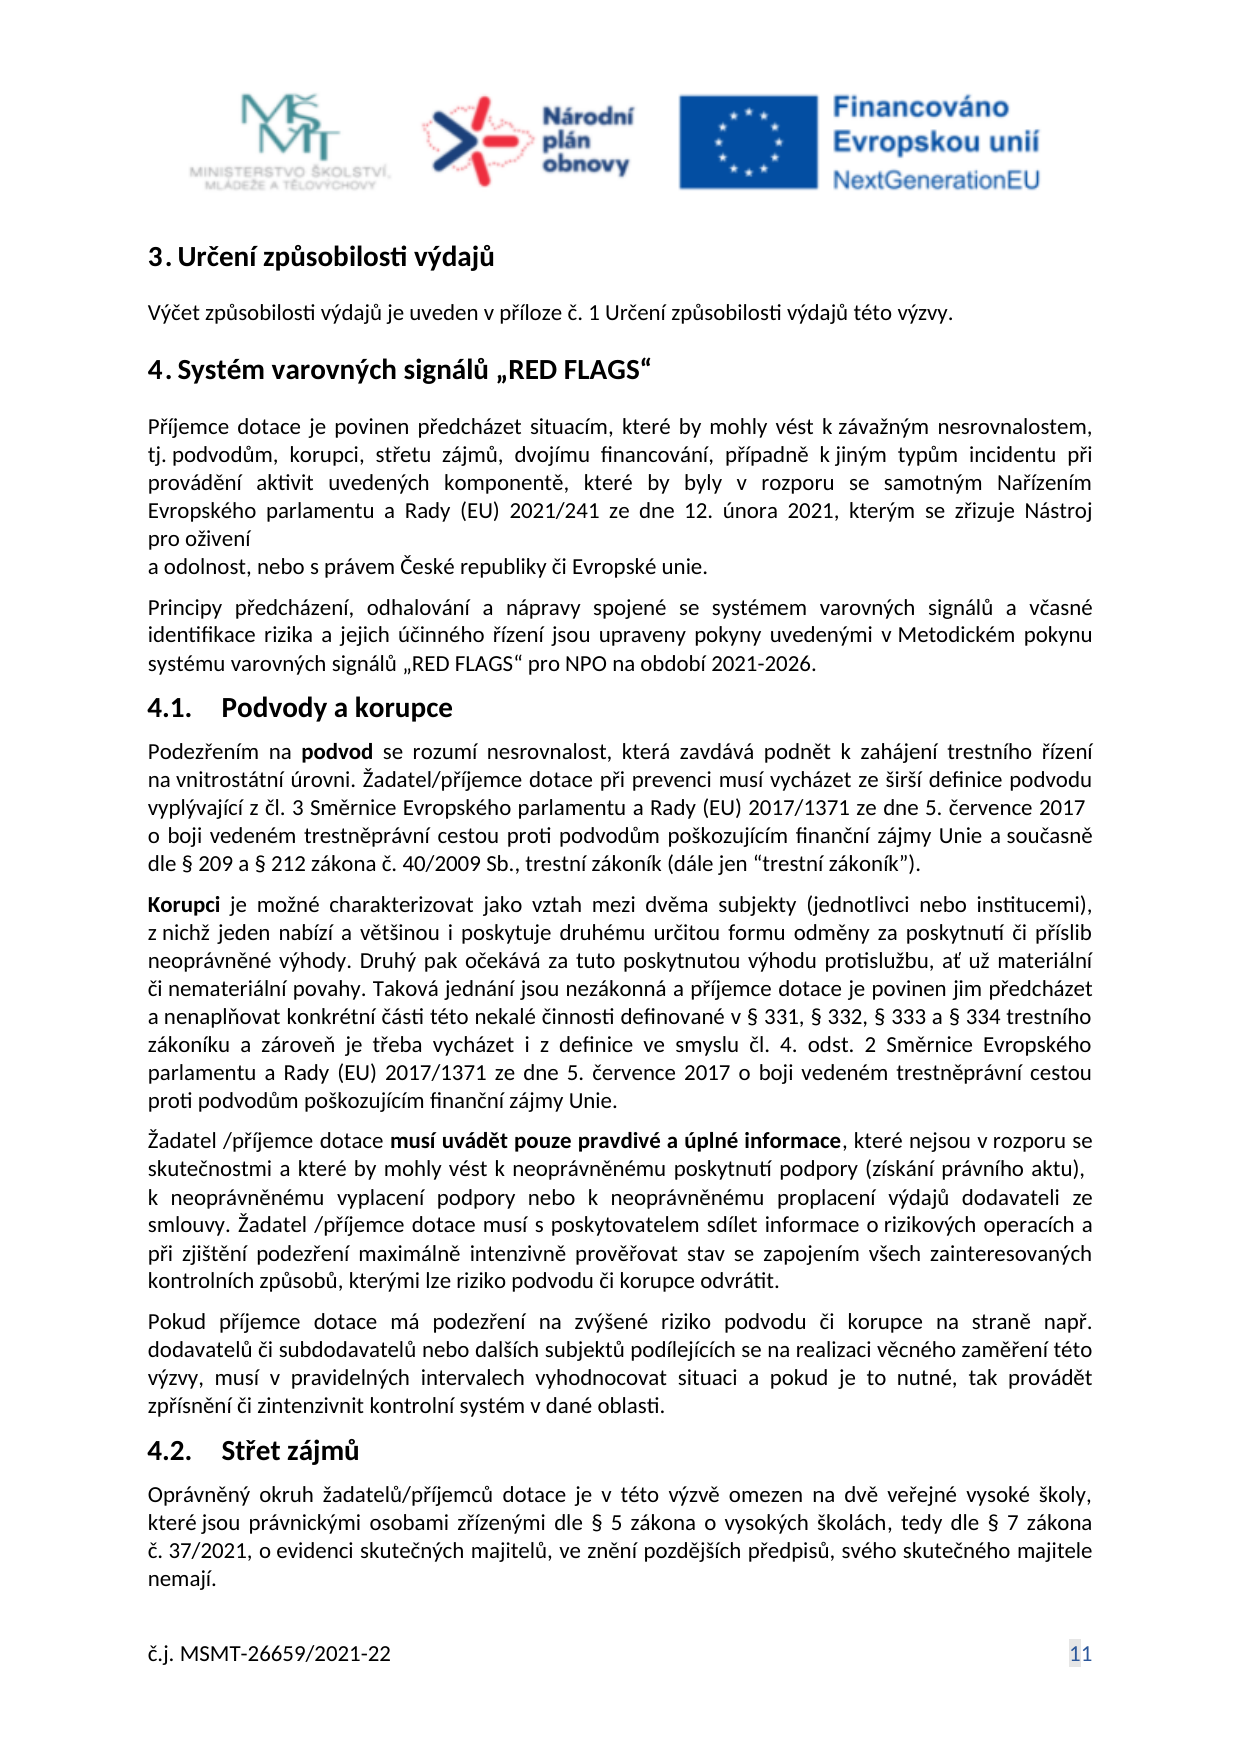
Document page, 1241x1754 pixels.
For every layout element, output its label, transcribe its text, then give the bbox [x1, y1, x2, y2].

text Podezřením na podvod se rozumí nesrovnalost, která zavdává podnět k zahájení trestního řízení na vnitrostátní úrovni. Žadatel/příjemce dotace při prevenci musí vycházet ze širší definice podvodu vyplývající z čl. 3 Směrnice Evropského parlamentu a Rady (EU) 2017/1371 ze dne 5. července 2017 o boji vedeném trestněprávní cestou proti podvodům poškozujícím finanční zájmy Unie a současně dle § 209 a § 212 zákona č. 40/2009 Sb., trestní zákoník (dále jen “trestní zákoník”). [148, 737, 1093, 877]
list Střet zájmů [147, 1432, 1093, 1467]
list Podvody a korupce [147, 689, 1093, 725]
list Určení způsobilosti výdajů [148, 238, 1093, 273]
list Systém varovných signálů „RED FLAGS“ [148, 351, 1093, 387]
text Pokud příjemce dotace má podezření na zvýšené riziko podvodu či korupce na straně např. dodavatelů či subdodavatelů nebo dalších subjektů podílejících se na realizaci věcného zaměření této výzvy, musí v pravidelných intervalech vyhodnocovat situaci a pokud je to nutné, tak provádět zpřísnění či zintenzivnit kontrolní systém v dané oblasti. [148, 1307, 1093, 1419]
text Korupci je možné charakterizovat jako vztah mezi dvěma subjekty (jednotlivci nebo institucemi), z nichž jeden nabízí a většinou i poskytuje druhému určitou formu odměny za poskytnutí či příslib neoprávněné výhody. Druhý pak očekává za tuto poskytnutou výhodu protislužbu, ať už materiální či nemateriální povahy. Taková jednání jsou nezákonná a příjemce dotace je povinen jim předcházet a nenaplňovat konkrétní části této nekalé činnosti definované v § 331, § 332, § 333 a § 334 trestního zákoníku a zároveň je třeba vycházet i z definice ve smyslu čl. 4. odst. 2 Směrnice Evropského parlamentu a Rady (EU) 2017/1371 ze dne 5. července 2017 o boji vedeném trestněprávní cestou proti podvodům poškozujícím finanční zájmy Unie. [148, 890, 1093, 1114]
text Příjemce dotace je povinen předcházet situacím, které by mohly vést k závažným nesrovnalostem, tj. podvodům, korupci, střetu zájmů, dvojímu financování, případně k jiným typům incidentu při provádění aktivit uvedených komponentě, které by byly v rozporu se samotným Nařízením Evropského parlamentu a Rady (EU) 2021/241 ze dne 12. února 2021, kterým se zřizuje Nástroj pro oživení a odolnost, nebo s právem České republiky či Evropské unie. [148, 412, 1093, 580]
text Oprávněný okruh žadatelů/příjemců dotace je v této výzvě omezen na dvě veřejné vysoké školy, které jsou právnickými osobami zřízenými dle § 5 zákona o vysokých školách, tedy dle § 7 zákona č. 37/2021, o evidenci skutečných majitelů, ve znění pozdějších předpisů, svého skutečného majitele nemají. [148, 1480, 1093, 1592]
text Principy předcházení, odhalování a nápravy spojené se systémem varovných signálů a včasné identifikace rizika a jejich účinného řízení jsou upraveny pokyny uvedenými v Metodickém pokynu systému varovných signálů „RED FLAGS“ pro NPO na období 2021-2026. [148, 593, 1093, 677]
text Výčet způsobilosti výdajů je uveden v příloze č. 1 Určení způsobilosti výdajů této výzvy. [148, 298, 1093, 326]
text Žadatel /příjemce dotace musí uvádět pouze pravdivé a úplné informace, které nejsou v rozporu se skutečnostmi a které by mohly vést k neoprávněnému poskytnutí podpory (získání právního aktu), k neoprávněnému vyplacení podpory nebo k neoprávněnému proplacení výdajů dodavateli ze smlouvy. Žadatel /příjemce dotace musí s poskytovatelem sdílet informace o rizikových operacích a při zjištění podezření maximálně intenzivně prověřovat stav se zapojením všech zainteresovaných kontrolních způsobů, kterými lze riziko podvodu či korupce odvrátit. [148, 1127, 1093, 1295]
picture [178, 73, 1062, 210]
